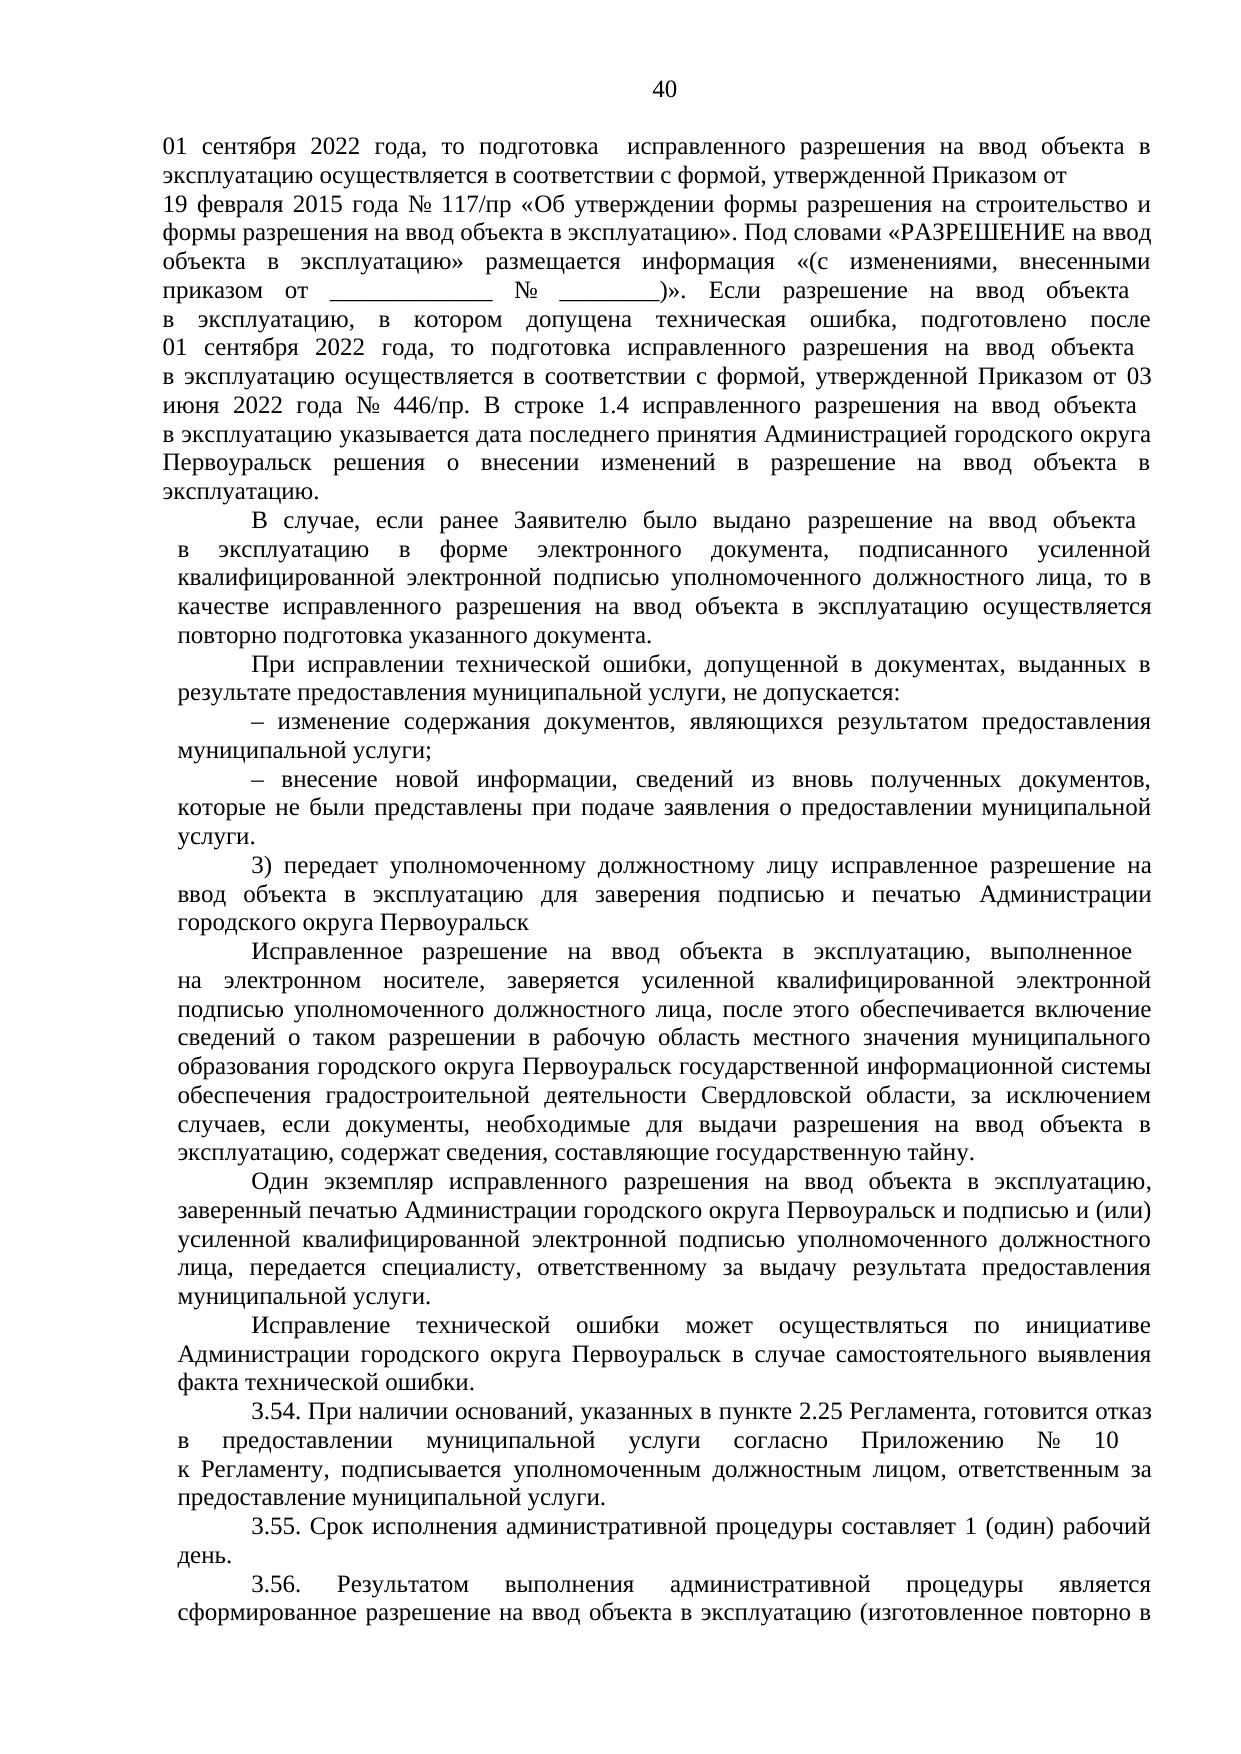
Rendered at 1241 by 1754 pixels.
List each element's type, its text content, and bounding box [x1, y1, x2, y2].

text – внесение новой информации, сведений из вновь полученных документов, которые не были представлены при подаче заявления о предоставлении муниципальной услуги. [177, 764, 1152, 850]
text При исправлении технической ошибки, допущенной в документах, выданных в результате предоставления муниципальной услуги, не допускается: [177, 649, 1152, 706]
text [177, 1569, 1152, 1626]
text Исправление технической ошибки может осуществляться по инициативе Администрации городского округа Первоуральск в случае самостоятельного выявления факта технической ошибки. [177, 1310, 1152, 1396]
text 3.55. Срок исполнения административной процедуры составляет 1 (один) рабочий день. [177, 1511, 1152, 1569]
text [162, 131, 1152, 505]
text 3) передает уполномоченному должностному лицу исправленное разрешение на ввод объекта в эксплуатацию для заверения подписью и печатью Администрации городского округа Первоуральск [177, 850, 1152, 936]
text 3.54. При наличии оснований, указанных в пункте 2.25 Регламента, готовится отказ в предоставлении муниципальной услуги согласно Приложению № 10 к Регламенту, подписывается уполномоченным должностным лицом, ответственным за предоставление муниципальной услуги. [177, 1396, 1152, 1511]
text Исправленное разрешение на ввод объекта в эксплуатацию, выполненное на электронном носителе, заверяется усиленной квалифицированной электронной подписью уполномоченного должностного лица, после этого обеспечивается включение сведений о таком разрешении в рабочую область местного значения муниципального образования городского округа Первоуральск государственной информационной системы обеспечения градостроительной деятельности Свердловской области, за исключением случаев, если документы, необходимые для выдачи разрешения на ввод объекта в эксплуатацию, содержат сведения, составляющие государственную тайну. [177, 936, 1152, 1166]
text – изменение содержания документов, являющихся результатом предоставления муниципальной услуги; [177, 706, 1152, 764]
text В случае, если ранее Заявителю было выдано разрешение на ввод объекта в эксплуатацию в форме электронного документа, подписанного усиленной квалифицированной электронной подписью уполномоченного должностного лица, то в качестве исправленного разрешения на ввод объекта в эксплуатацию осуществляется повторно подготовка указанного документа. [177, 505, 1152, 649]
text Один экземпляр исправленного разрешения на ввод объекта в эксплуатацию, заверенный печатью Администрации городского округа Первоуральск и подписью и (или) усиленной квалифицированной электронной подписью уполномоченного должностного лица, передается специалисту, ответственному за выдачу результата предоставления муниципальной услуги. [177, 1166, 1152, 1310]
